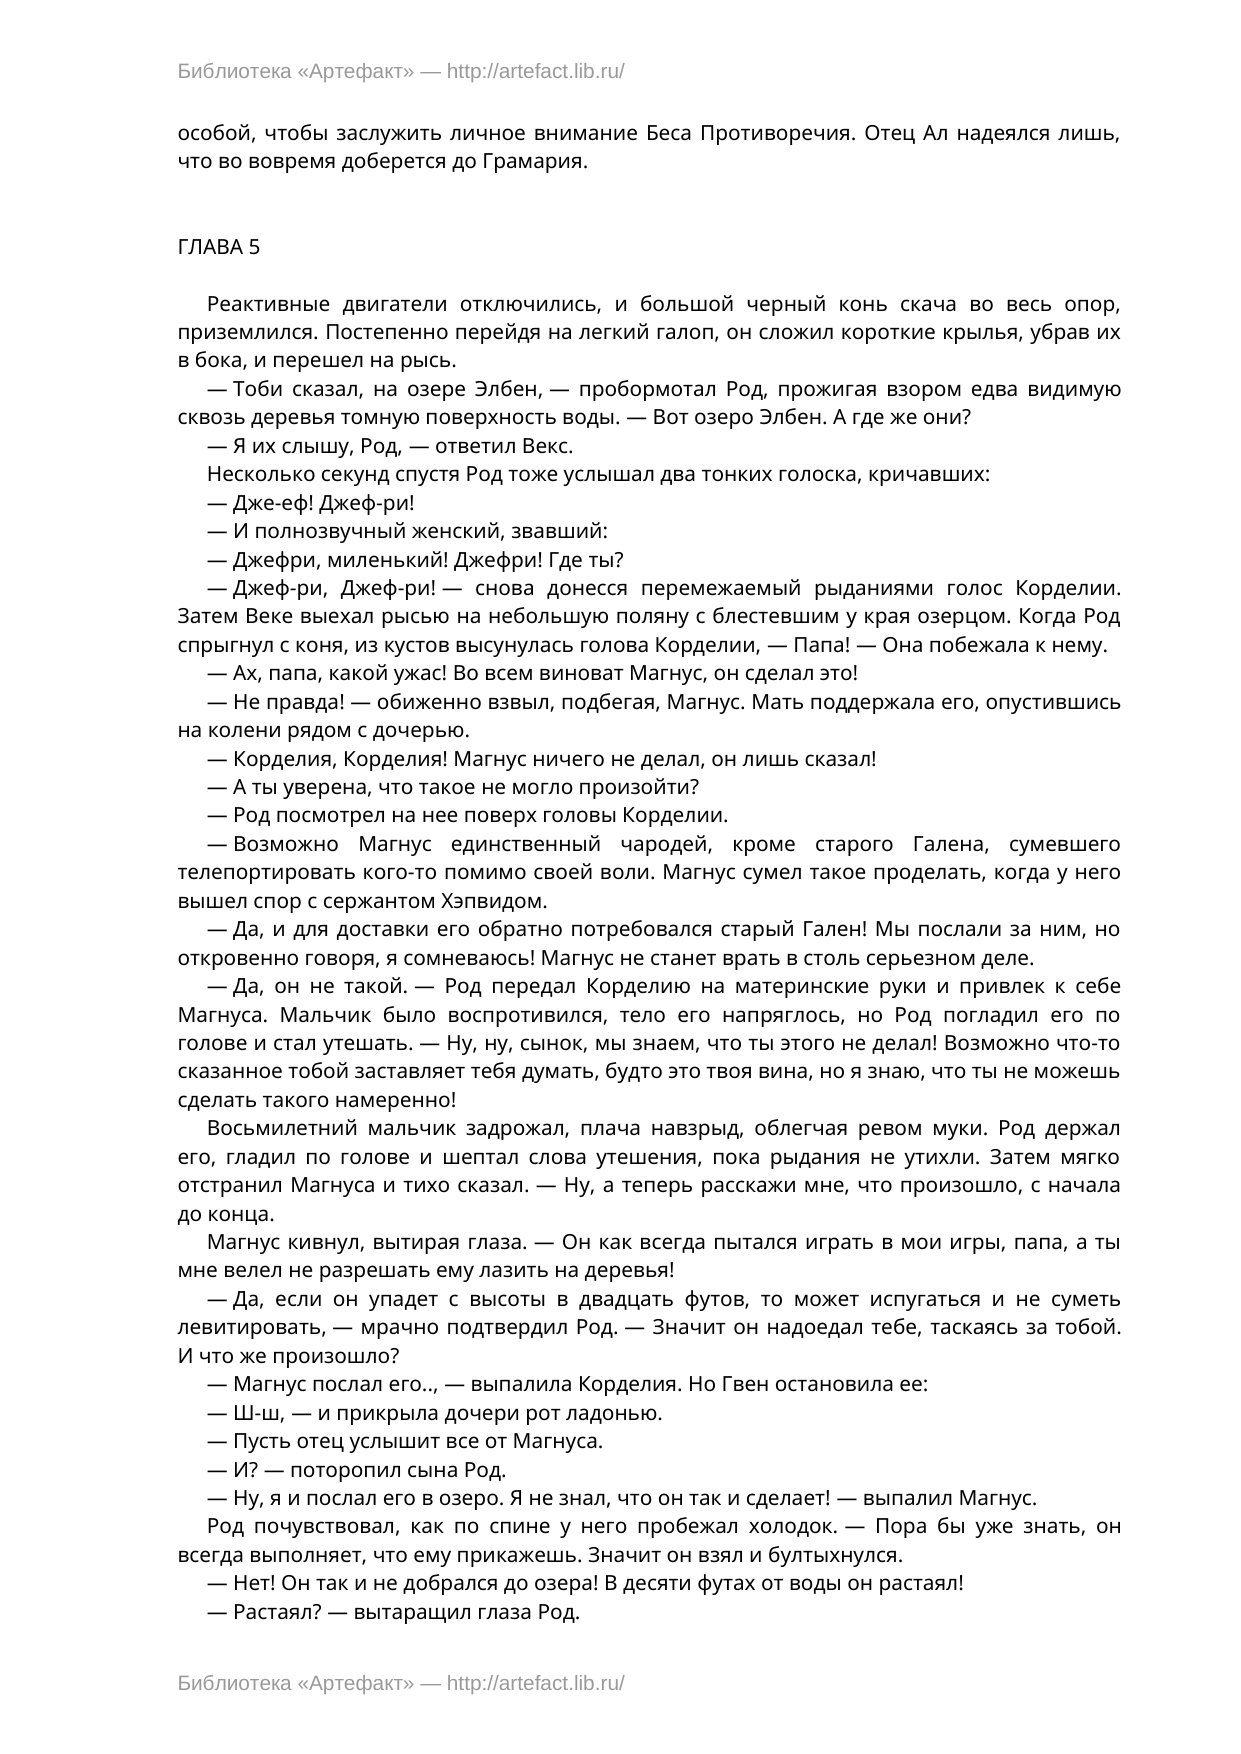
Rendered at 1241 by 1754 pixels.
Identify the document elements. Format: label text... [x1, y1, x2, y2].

text — Корделия, Корделия! Магнус ничего не делал, он лишь сказал! [177, 744, 1122, 772]
text Род почувствовал, как по спине у него пробежал холодок. — Пора бы уже знать, он всегда выполняет, что ему прикажешь. Значит он взял и бултыхнулся. [177, 1512, 1122, 1568]
text Восьмилетний мальчик задрожал, плача навзрыд, облегчая ревом муки. Род держал его, гладил по голове и шептал слова утешения, пока рыдания не утихли. Затем мягко отстранил Магнуса и тихо сказал. — Ну, а теперь расскажи мне, что произошло, с начала до конца. [177, 1113, 1122, 1227]
text — Да, и для доставки его обратно потребовался старый Гален! Мы послали за ним, но откровенно говоря, я сомневаюсь! Магнус не станет врать в столь серьезном деле. [177, 914, 1122, 971]
text — Не правда! — обиженно взвыл, подбегая, Магнус. Мать поддержала его, опустившись на колени рядом с дочерью. [177, 687, 1122, 744]
text — Да, если он упадет с высоты в двадцать футов, то может испугаться и не суметь левитировать, — мрачно подтвердил Род. — Значит он надоедал тебе, таскаясь за тобой. И что же произошло? [177, 1284, 1122, 1369]
text — А ты уверена, что такое не могло произойти? [177, 772, 1122, 801]
text — Растаял? — вытаращил глаза Род. [177, 1597, 1122, 1625]
text — Джефри, миленький! Джефри! Где ты? [177, 545, 1122, 573]
text — Ну, я и послал его в озеро. Я не знал, что он так и сделает! — выпалил Магнус. [177, 1483, 1122, 1512]
text — Да, он не такой. — Род передал Корделию на материнские руки и привлек к себе Магнуса. Мальчик было воспротивился, тело его напряглось, но Род погладил его по голове и стал утешать. — Ну, ну, сынок, мы знаем, что ты этого не делал! Возможно что-то сказанное тобой заставляет тебя думать, будто это твоя вина, но я знаю, что ты не можешь сделать такого намеренно! [177, 971, 1122, 1113]
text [177, 118, 1122, 175]
text — Нет! Он так и не добрался до озера! В десяти футах от воды он растаял! [177, 1568, 1122, 1597]
text Несколько секунд спустя Род тоже услышал два тонких голоска, кричавших: [177, 459, 1122, 488]
text Магнус кивнул, вытирая глаза. — Он как всегда пытался играть в мои игры, папа, а ты мне велел не разрешать ему лазить на деревья! [177, 1227, 1122, 1284]
text — Род посмотрел на нее поверх головы Корделии. [177, 801, 1122, 829]
text — И полнозвучный женский, звавший: [177, 516, 1122, 545]
text — Магнус послал его.., — выпалила Корделия. Но Гвен остановила ее: [177, 1369, 1122, 1398]
text — Возможно Магнус единственный чародей, кроме старого Галена, сумевшего телепортировать кого-то помимо своей воли. Магнус сумел такое проделать, когда у него вышел спор с сержантом Хэпвидом. [177, 829, 1122, 914]
text — Пусть отец услышит все от Магнуса. [177, 1426, 1122, 1455]
text — И? — поторопил сына Род. [177, 1455, 1122, 1483]
text — Ах, папа, какой ужас! Во всем виноват Магнус, он сделал это! [177, 658, 1122, 687]
text Реактивные двигатели отключились, и большой черный конь скача во весь опор, приземлился. Постепенно перейдя на легкий галоп, он сложил короткие крылья, убрав их в бока, и перешел на рысь. [177, 289, 1122, 374]
text — Ш-ш, — и прикрыла дочери рот ладонью. [177, 1398, 1122, 1426]
text — Дже-еф! Джеф-ри! [177, 488, 1122, 516]
text — Тоби сказал, на озере Элбен, — пробормотал Род, прожигая взором едва видимую сквозь деревья томную поверхность воды. — Вот озеро Элбен. А где же они? [177, 374, 1122, 431]
text — Я их слышу, Род, — ответил Векс. [177, 431, 1122, 459]
text ГЛАВА 5 [177, 232, 1122, 260]
text — Джеф-ри, Джеф-ри! — снова донесся перемежаемый рыданиями голос Корделии. Затем Веке выехал рысью на небольшую поляну с блестевшим у края озерцом. Когда Род спрыгнул с коня, из кустов высунулась голова Корделии, — Папа! — Она побежала к нему. [177, 573, 1122, 658]
